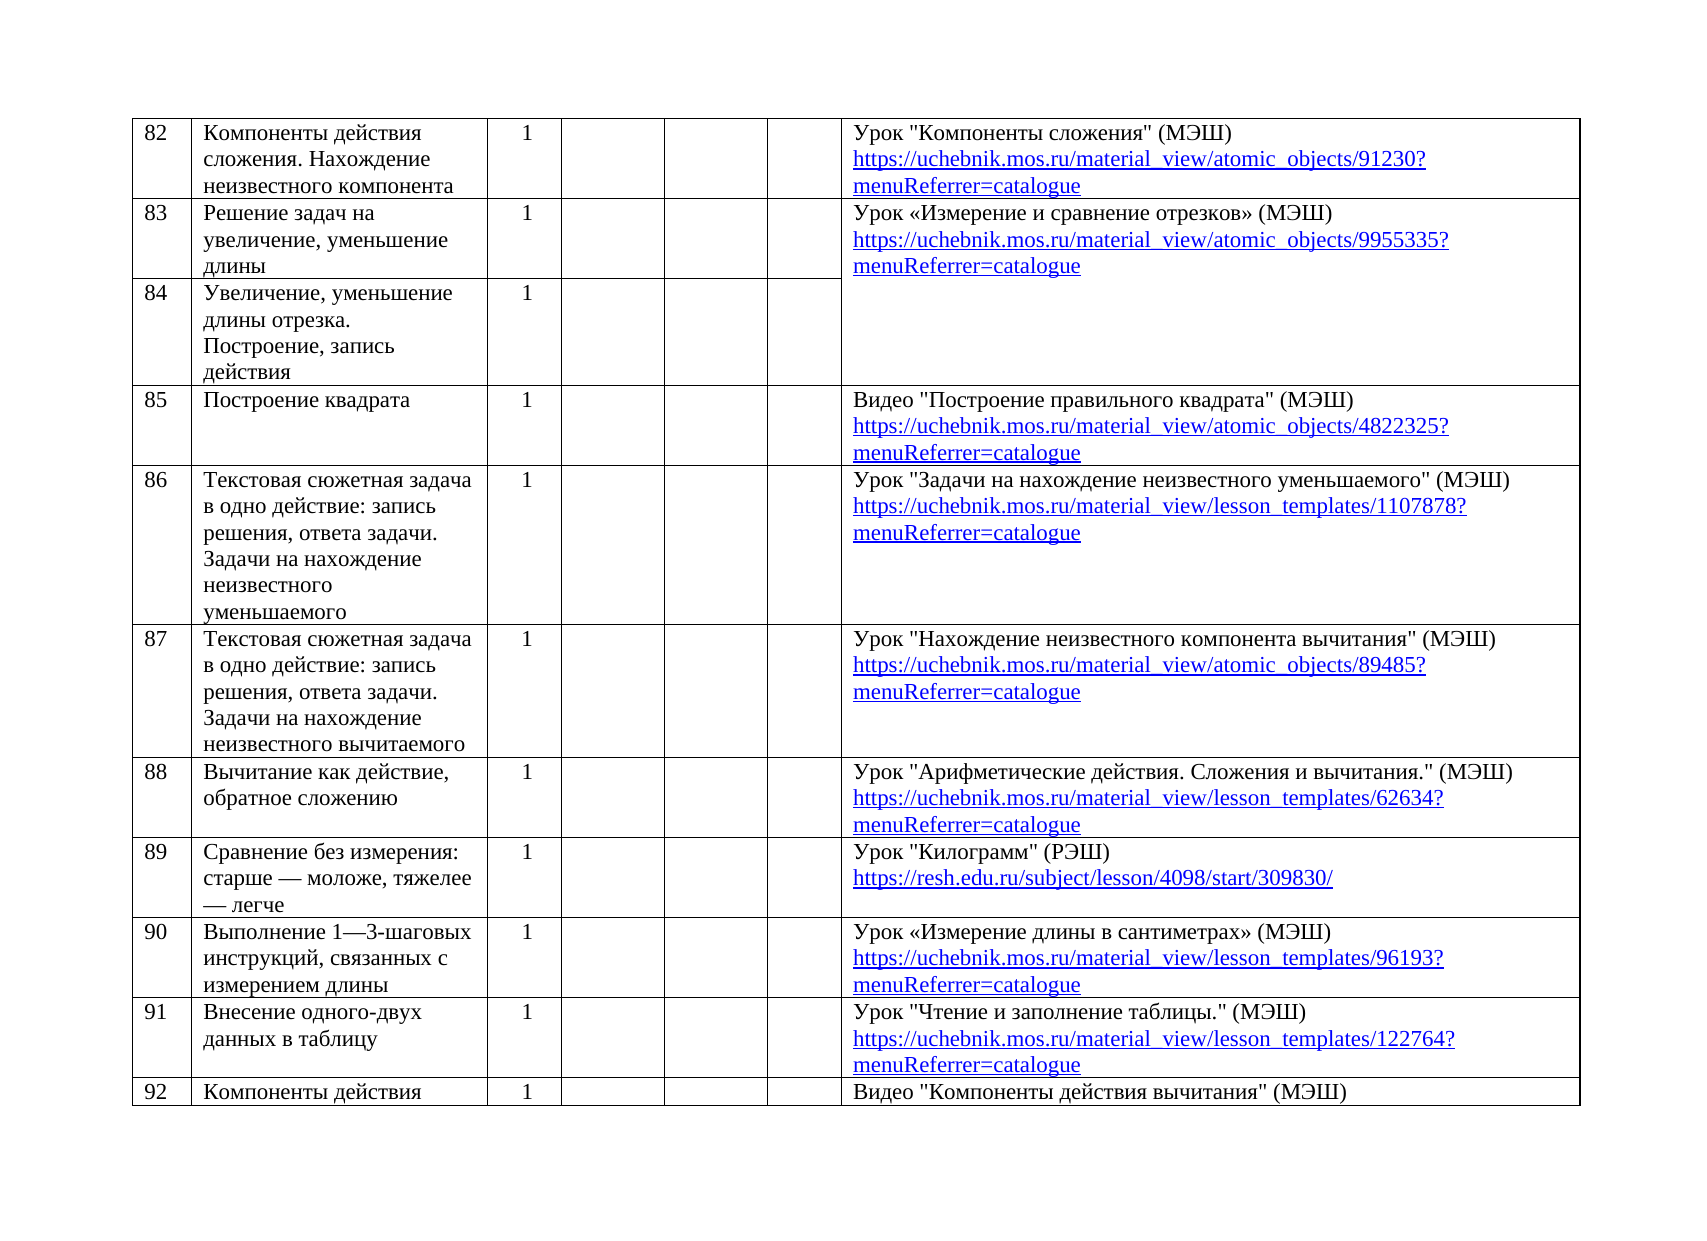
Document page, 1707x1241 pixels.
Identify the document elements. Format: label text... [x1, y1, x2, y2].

table_cell Урок "Арифметические действия. Сложения и вычитания." (МЭШ) https://uchebnik.mos.ru/material_view/lesson_templates/62634?menuReferrer=catalogue [842, 758, 1579, 837]
table_cell [665, 279, 767, 385]
table_cell 1 [488, 918, 561, 997]
table_cell 85 [133, 386, 191, 465]
table_cell 1 [488, 625, 561, 757]
table_cell [665, 758, 767, 837]
table_cell [665, 1078, 767, 1105]
table_cell [665, 119, 767, 198]
table_cell [665, 466, 767, 624]
table_cell [665, 625, 767, 757]
table_cell Текстовая сюжетная задача в одно действие: запись решения, ответа задачи. Задачи на нахождение неизвестного уменьшаемого [192, 466, 487, 624]
table_cell Компоненты действия сложения. Нахождение неизвестного компонента [192, 119, 487, 198]
table_cell [562, 199, 664, 278]
table_cell Вычитание как действие, обратное сложению [192, 758, 487, 837]
table_cell Урок «Измерение и сравнение отрезков» (МЭШ) https://uchebnik.mos.ru/material_view/atomic_objects/9955335?menuReferrer=catalogue [842, 199, 1579, 385]
table_cell [562, 625, 664, 757]
table_cell [768, 199, 841, 278]
table_cell [562, 466, 664, 624]
table_cell [768, 466, 841, 624]
table_cell [562, 758, 664, 837]
table_cell [768, 758, 841, 837]
table_cell [562, 838, 664, 917]
table_cell Текстовая сюжетная задача в одно действие: запись решения, ответа задачи. Задачи на нахождение неизвестного вычитаемого [192, 625, 487, 757]
table_cell 84 [133, 279, 191, 385]
table_cell 89 [133, 838, 191, 917]
table_cell [665, 199, 767, 278]
table_cell [768, 386, 841, 465]
table_cell 87 [133, 625, 191, 757]
table_cell [665, 386, 767, 465]
table_cell 1 [488, 279, 561, 385]
table_cell 91 [133, 998, 191, 1077]
table_cell [768, 625, 841, 757]
table_cell [768, 279, 841, 385]
table_cell Решение задач на увеличение, уменьшение длины [192, 199, 487, 278]
table_cell [562, 279, 664, 385]
table_cell 1 [488, 119, 561, 198]
table_cell [768, 998, 841, 1077]
table_cell Урок "Килограмм" (РЭШ) https://resh.edu.ru/subject/lesson/4098/start/309830/ [842, 838, 1579, 917]
table_cell 90 [133, 918, 191, 997]
table_cell [562, 998, 664, 1077]
table_cell Выполнение 1—3-шаговых инструкций, связанных с измерением длины [192, 918, 487, 997]
table_cell Урок "Компоненты сложения" (МЭШ) https://uchebnik.mos.ru/material_view/atomic_objects/91230?menuReferrer=catalogue [842, 119, 1579, 198]
table_cell [768, 838, 841, 917]
table_cell 92 [133, 1078, 191, 1105]
table_cell Внесение одного-двух данных в таблицу [192, 998, 487, 1077]
table_cell 86 [133, 466, 191, 624]
table_cell 1 [488, 466, 561, 624]
table_cell [562, 119, 664, 198]
table_cell Видео "Построение правильного квадрата" (МЭШ) https://uchebnik.mos.ru/material_view/atomic_objects/4822325?menuReferrer=catalogue [842, 386, 1579, 465]
table_cell Урок «Измерение длины в сантиметрах» (МЭШ) https://uchebnik.mos.ru/material_view/lesson_templates/96193?menuReferrer=catalogue [842, 918, 1579, 997]
table_cell 1 [488, 199, 561, 278]
table_cell 1 [488, 838, 561, 917]
table_cell [768, 1078, 841, 1105]
table_cell Построение квадрата [192, 386, 487, 465]
table_cell Урок "Чтение и заполнение таблицы." (МЭШ) https://uchebnik.mos.ru/material_view/lesson_templates/122764?menuReferrer=catalogue [842, 998, 1579, 1077]
table_cell 1 [488, 758, 561, 837]
table_cell [768, 918, 841, 997]
table_cell 1 [488, 1078, 561, 1105]
table_cell [562, 918, 664, 997]
table_cell [665, 918, 767, 997]
table_cell 1 [488, 386, 561, 465]
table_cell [192, 1078, 487, 1105]
table_cell [562, 1078, 664, 1105]
table_cell 88 [133, 758, 191, 837]
table_cell [768, 119, 841, 198]
table_cell 82 [133, 119, 191, 198]
table_cell 1 [488, 998, 561, 1077]
table_cell Урок "Задачи на нахождение неизвестного уменьшаемого" (МЭШ) https://uchebnik.mos.ru/material_view/lesson_templates/1107878?menuReferrer=catalogue [842, 466, 1579, 624]
table_cell 83 [133, 199, 191, 278]
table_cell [842, 1078, 1579, 1105]
table_cell [665, 838, 767, 917]
table_cell Увеличение, уменьшение длины отрезка. Построение, запись действия [192, 279, 487, 385]
table_cell [562, 386, 664, 465]
table_cell [665, 998, 767, 1077]
table_cell Сравнение без измерения: старше — моложе, тяжелее — легче [192, 838, 487, 917]
table_cell Урок "Нахождение неизвестного компонента вычитания" (МЭШ) https://uchebnik.mos.ru/material_view/atomic_objects/89485?menuReferrer=catalogue [842, 625, 1579, 757]
